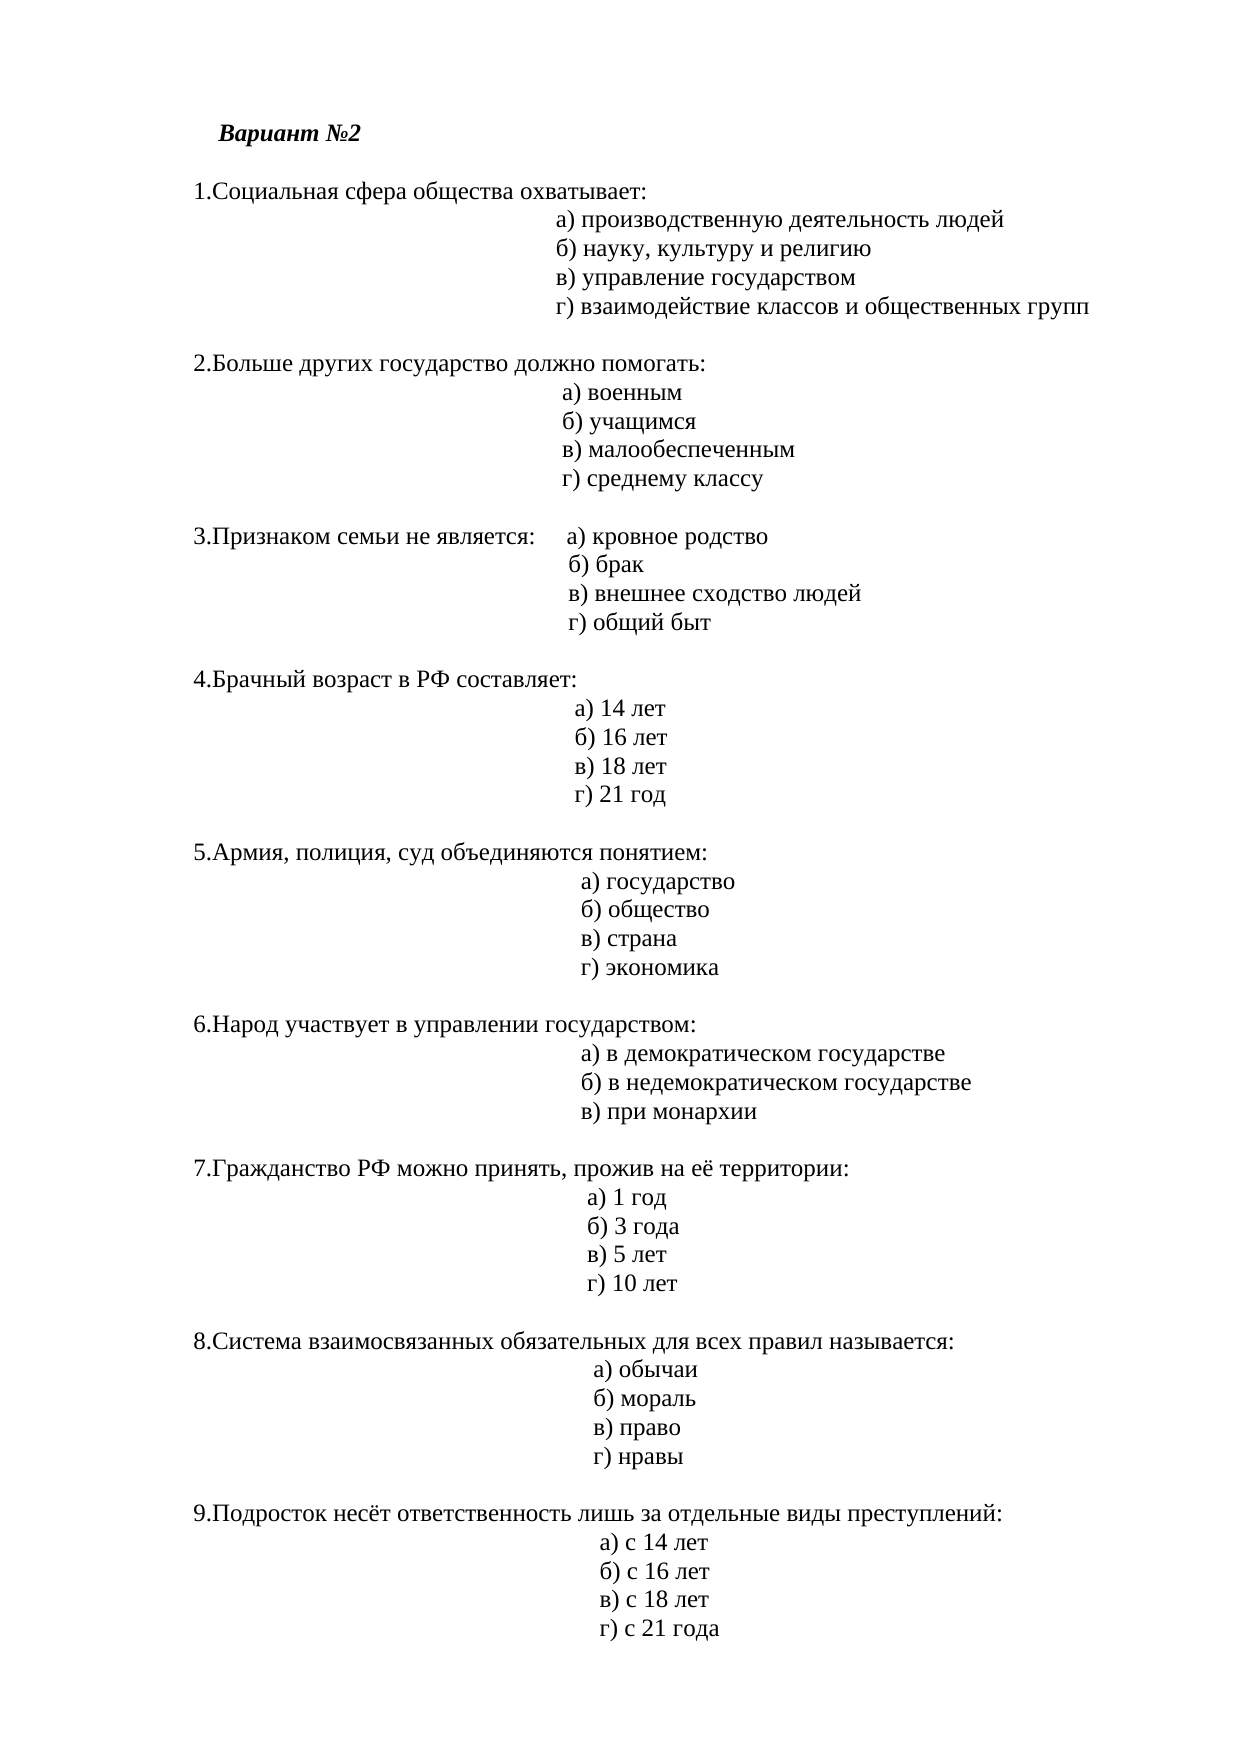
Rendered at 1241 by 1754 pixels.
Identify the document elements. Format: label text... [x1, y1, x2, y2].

text 8.Система взаимосвязанных обязательных для всех правил называется: [193, 1326, 1137, 1354]
text 9.Подросток несёт ответственность лишь за отдельные виды преступлений: [193, 1498, 1137, 1527]
text в) внешнее сходство людей [193, 578, 1137, 607]
text Вариант №2 [193, 118, 1137, 147]
text г) среднему классу [193, 463, 1137, 492]
text в) с 18 лет [193, 1584, 1137, 1613]
text 6.Народ участвует в управлении государством: [193, 1009, 1137, 1038]
text в) страна [193, 923, 1137, 952]
text 2.Больше других государство должно помогать: [193, 348, 1137, 377]
text в) управление государством [193, 262, 1137, 291]
text б) 16 лет [193, 722, 1137, 751]
text б) общество [193, 894, 1137, 923]
text б) учащимся [193, 406, 1137, 434]
text а) 14 лет [193, 693, 1137, 722]
text г) взаимодействие классов и общественных групп [193, 291, 1137, 319]
text г) общий быт [193, 607, 1137, 636]
text г) 10 лет [193, 1268, 1137, 1297]
text г) экономика [193, 952, 1137, 981]
text б) в недемократическом государстве [193, 1067, 1137, 1096]
text 4.Брачный возраст в РФ составляет: [193, 664, 1137, 693]
text в) 18 лет [193, 751, 1137, 779]
text г) 21 год [193, 779, 1137, 808]
text б) мораль [193, 1383, 1137, 1412]
text в) малообеспеченным [193, 434, 1137, 463]
text б) 3 года [193, 1211, 1137, 1239]
text б) науку, культуру и религию [193, 233, 1137, 262]
text а) в демократическом государстве [193, 1038, 1137, 1067]
text г) с 21 года [193, 1613, 1137, 1642]
text а) государство [193, 866, 1137, 894]
text б) брак [193, 549, 1137, 578]
text 7.Гражданство РФ можно принять, прожив на её территории: [193, 1153, 1137, 1182]
text в) при монархии [193, 1096, 1137, 1124]
text а) производственную деятельность людей [193, 204, 1137, 233]
text 3.Признаком семьи не является: а) кровное родство [193, 521, 1137, 549]
text 1.Социальная сфера общества охватывает: [193, 176, 1137, 204]
text г) нравы [193, 1441, 1137, 1469]
text а) военным [193, 377, 1137, 406]
text а) 1 год [193, 1182, 1137, 1211]
text а) обычаи [193, 1354, 1137, 1383]
text 5.Армия, полиция, суд объединяются понятием: [193, 837, 1137, 866]
text б) с 16 лет [193, 1556, 1137, 1584]
text в) 5 лет [193, 1239, 1137, 1268]
text а) с 14 лет [193, 1527, 1137, 1556]
text в) право [193, 1412, 1137, 1441]
